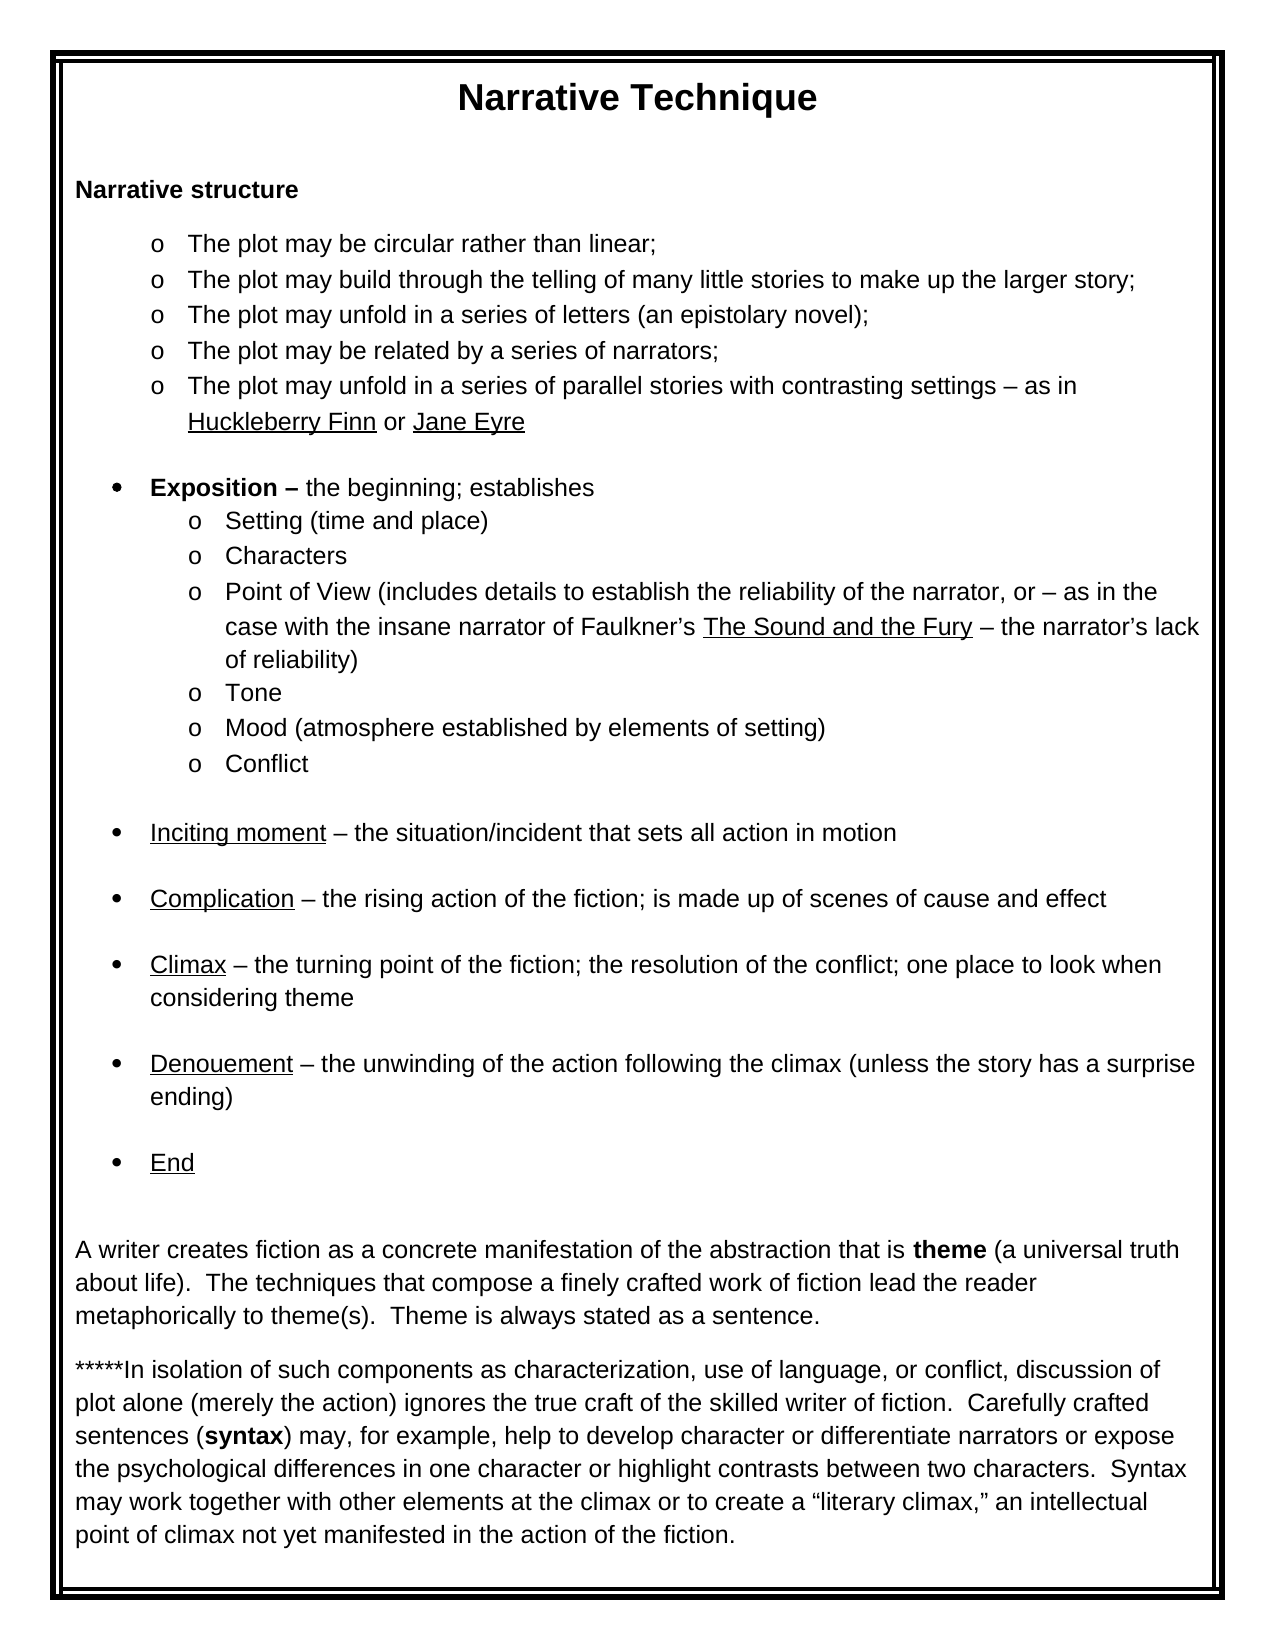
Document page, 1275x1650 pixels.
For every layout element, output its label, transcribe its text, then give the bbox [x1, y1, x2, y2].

list Point of View (includes details to establish the reliability of the narrator, or – as in the case with the insane narrator of Faulkner’s The Sound and the Fury – the narrator’s lack of reliability) [187, 577, 1200, 674]
list considering theme [150, 983, 1200, 1012]
list Exposition – the beginning; establishes [112, 472, 1200, 501]
list The plot may be related by a series of narrators; [150, 336, 1200, 367]
list Tone [187, 678, 1200, 709]
list Denouement – the unwinding of the action following the climax (unless the story has a surprise ending) [112, 1049, 1200, 1111]
list The plot may unfold in a series of letters (an epistolary novel); [150, 300, 1200, 331]
list Inciting moment – the situation/incident that sets all action in motion [112, 817, 1200, 846]
list The plot may build through the telling of many little stories to make up the larger story; [150, 265, 1200, 296]
list Conflict [187, 749, 1200, 780]
text Narrative Technique [75, 75, 1200, 150]
text Narrative structure [75, 175, 1200, 204]
list Mood (atmosphere established by elements of setting) [187, 713, 1200, 744]
list Climax – the turning point of the fiction; the resolution of the conflict; one place to look when [112, 950, 1200, 979]
list Characters [187, 541, 1200, 572]
list Setting (time and place) [187, 506, 1200, 537]
list Complication – the rising action of the fiction; is made up of scenes of cause and effect [112, 884, 1200, 912]
list The plot may be circular rather than linear; [150, 229, 1200, 260]
text A writer creates fiction as a concrete manifestation of the abstraction that is theme (a universal truth about life). The techniques that compose a finely crafted work of fiction lead the reader metaphorically to theme(s). Theme is always stated as a sentence. [75, 1202, 1200, 1330]
text *****In isolation of such components as characterization, use of language, or conflict, discussion of plot alone (merely the action) ignores the true craft of the skilled writer of fiction. Carefully crafted sentences (syntax) may, for example, help to develop character or differentiate narrators or expose the psychological differences in one character or highlight contrasts between two characters. Syntax may work together with other elements at the climax or to create a “literary climax,” an intellectual point of climax not yet manifested in the action of the fiction. [75, 1355, 1200, 1549]
list The plot may unfold in a series of parallel stories with contrasting settings – as in Huckleberry Finn or Jane Eyre [150, 371, 1200, 435]
list End [112, 1148, 1200, 1177]
